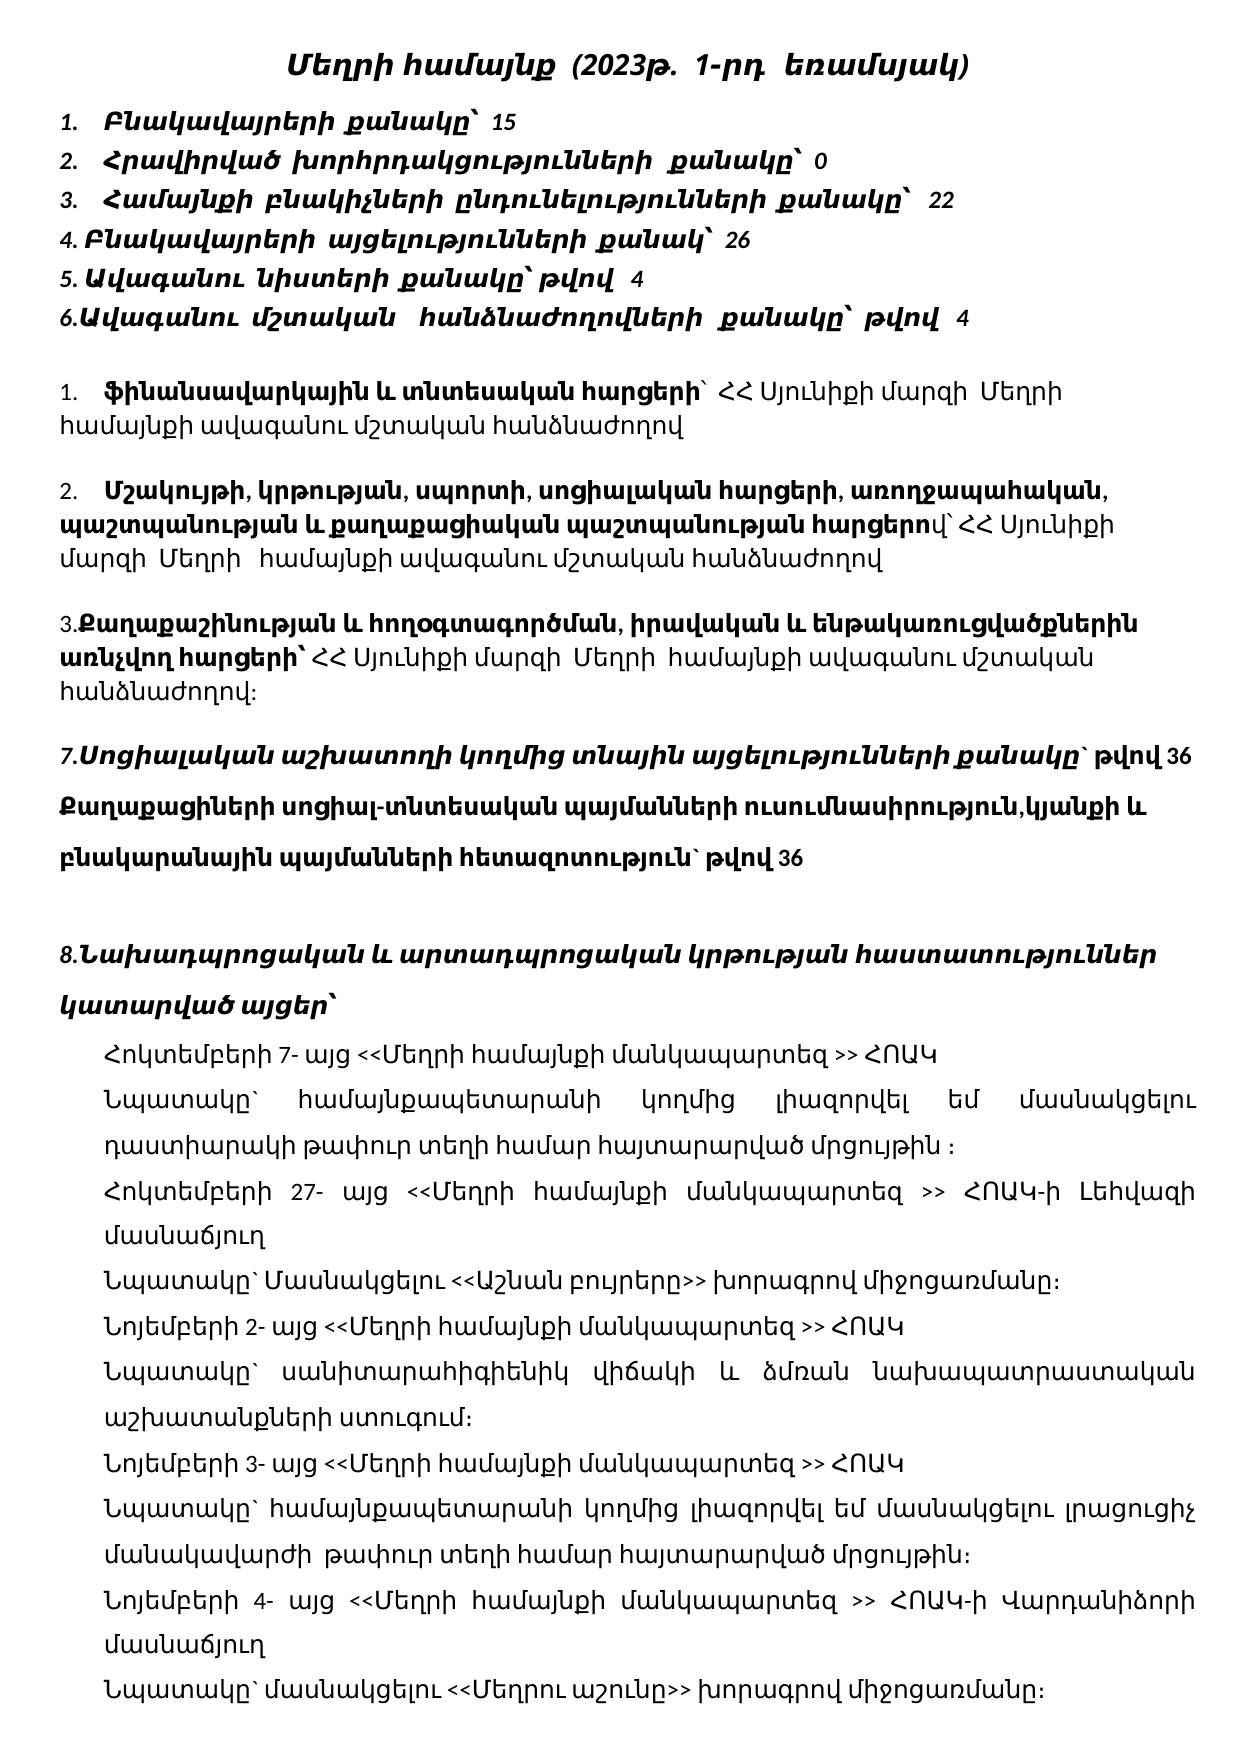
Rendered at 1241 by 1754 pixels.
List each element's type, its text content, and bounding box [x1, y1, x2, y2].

list 5. Ավագանու նիստերի քանակը՝ թվով 4 [59, 261, 1196, 294]
list 6.Ավագանու մշտական հանձնաժողովների քանակը՝ թվով 4 [59, 300, 1196, 334]
text Նպատակը` սանիտարահիգիենիկ վիճակի և ձմռան նախապատրաստական աշխատանքների ստուգում։ [103, 1356, 1196, 1433]
text Նպատակը` Մասնակցելու <<Աշնան բույրերը>> խորագրով միջոցառմանը։ [103, 1265, 1196, 1295]
text Նպատակը` համայնքապետարանի կողմից լիազորվել եմ մասնակցելու լրացուցիչ մանակավարժի թափուր տեղի համար հայտարարված մրցույթին։ [103, 1493, 1196, 1570]
text 8.Նախադպրոցական և արտադպրոցական կրթության հաստատություններ կատարված այցեր՝ [59, 937, 1196, 1022]
list 4. Բնակավայրերի այցելությունների քանակ՝ 26 [59, 221, 1196, 255]
list Բնակավայրերի քանակը՝ 15 [59, 104, 1196, 138]
list Հրավիրված խորհրդակցությունների քանակը՝ 0 [59, 143, 1196, 177]
list ֆինանսավարկային և տնտեսական հարցերի՝ ՀՀ Սյունիքի մարզի Մեղրի համայնքի ավագանու մշտական հանձնաժողով [59, 374, 1196, 442]
list Համայնքի բնակիչների ընդունելությունների քանակը՝ 22 [59, 182, 1196, 216]
text Նպատակը` մասնակցելու <<Մեղրու աշունը>> խորագրով միջոցառմանը։ [103, 1674, 1196, 1704]
text Նոյեմբերի 4- այց <<Մեղրի համայնքի մանկապարտեզ >> ՀՈԱԿ-ի Վարդանիձորի մասնաճյուղ [103, 1585, 1196, 1659]
text Նոյեմբերի 3- այց <<Մեղրի համայնքի մանկապարտեզ >> ՀՈԱԿ [103, 1448, 1196, 1478]
list Մշակույթի, կրթության, սպորտի, սոցիալական հարցերի, առողջապահական, պաշտպանության և քաղաքացիական պաշտպանության հարցերով՝ ՀՀ Սյունիքի մարզի Մեղրի համայնքի ավագանու մշտական հանձնաժողով [59, 472, 1196, 575]
text Մեղրի համայնք (2023թ. 1-րդ եռամսյակ) [59, 44, 1196, 84]
text Նպատակը` համայնքապետարանի կողմից լիազորվել եմ մասնակցելու դաստիարակի թափուր տեղի համար հայտարարված մրցույթին ։ [103, 1084, 1196, 1161]
text Նոյեմբերի 2- այց <<Մեղրի համայնքի մանկապարտեզ >> ՀՈԱԿ [103, 1311, 1196, 1341]
text 7.Սոցիալական աշխատողի կողմից տնային այցելությունների քանակը` թվով 36 [59, 738, 1196, 772]
text Քաղաքացիների սոցիալ-տնտեսական պայմանների ուսումնասիրություն,կյանքի և բնակարանային պայմանների հետազոտություն` թվով 36 [59, 789, 1196, 874]
list 3.Քաղաքաշինության և հողօգտագործման, իրավական և ենթակառուցվածքներին առնչվող հարցերի՝ ՀՀ Սյունիքի մարզի Մեղրի համայնքի ավագանու մշտական հանձնաժողով: [59, 605, 1196, 707]
text Հոկտեմբերի 7- այց <<Մեղրի համայնքի մանկապարտեզ >> ՀՈԱԿ [103, 1039, 1196, 1069]
text Հոկտեմբերի 27- այց <<Մեղրի համայնքի մանկապարտեզ >> ՀՈԱԿ-ի Լեհվազի մասնաճյուղ [103, 1176, 1196, 1250]
